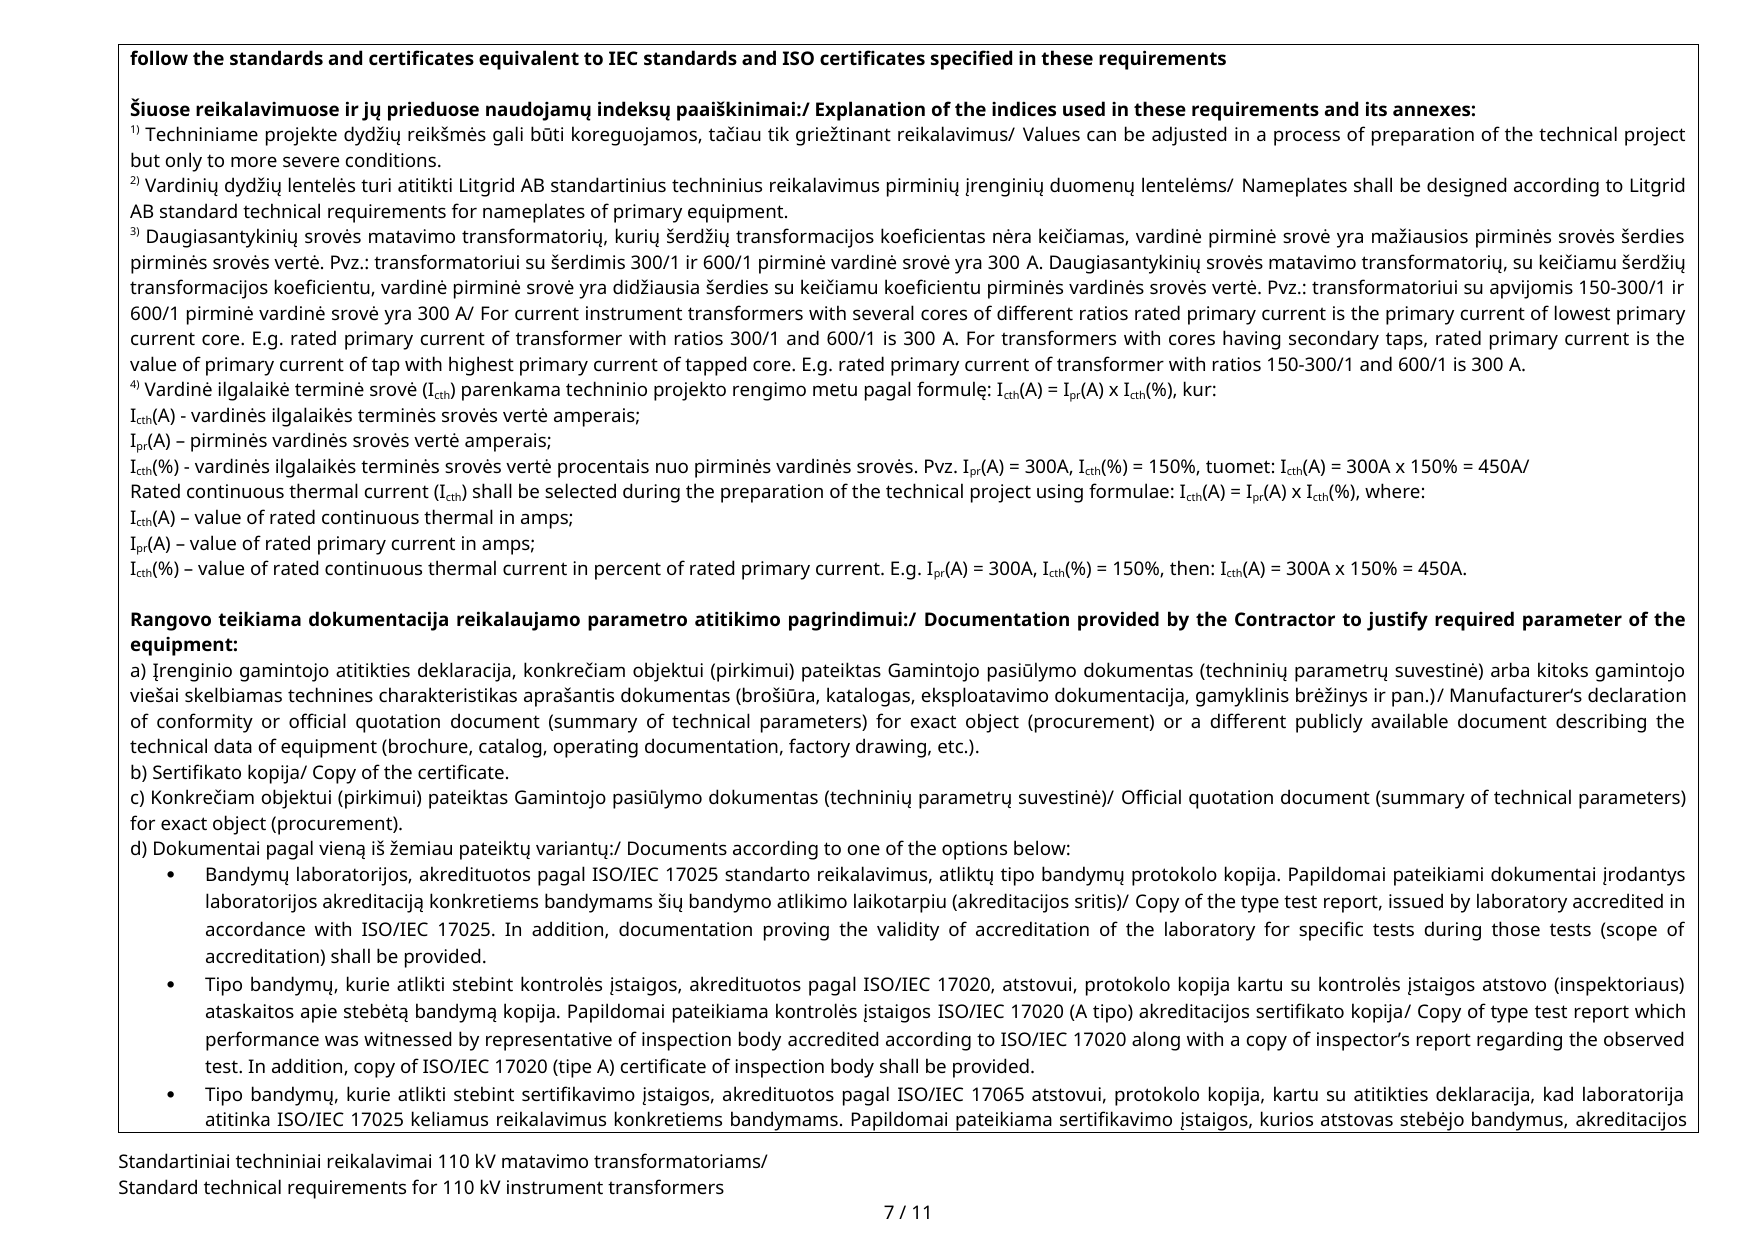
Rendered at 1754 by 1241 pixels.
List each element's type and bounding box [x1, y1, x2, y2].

table_header [119, 45, 1698, 1132]
